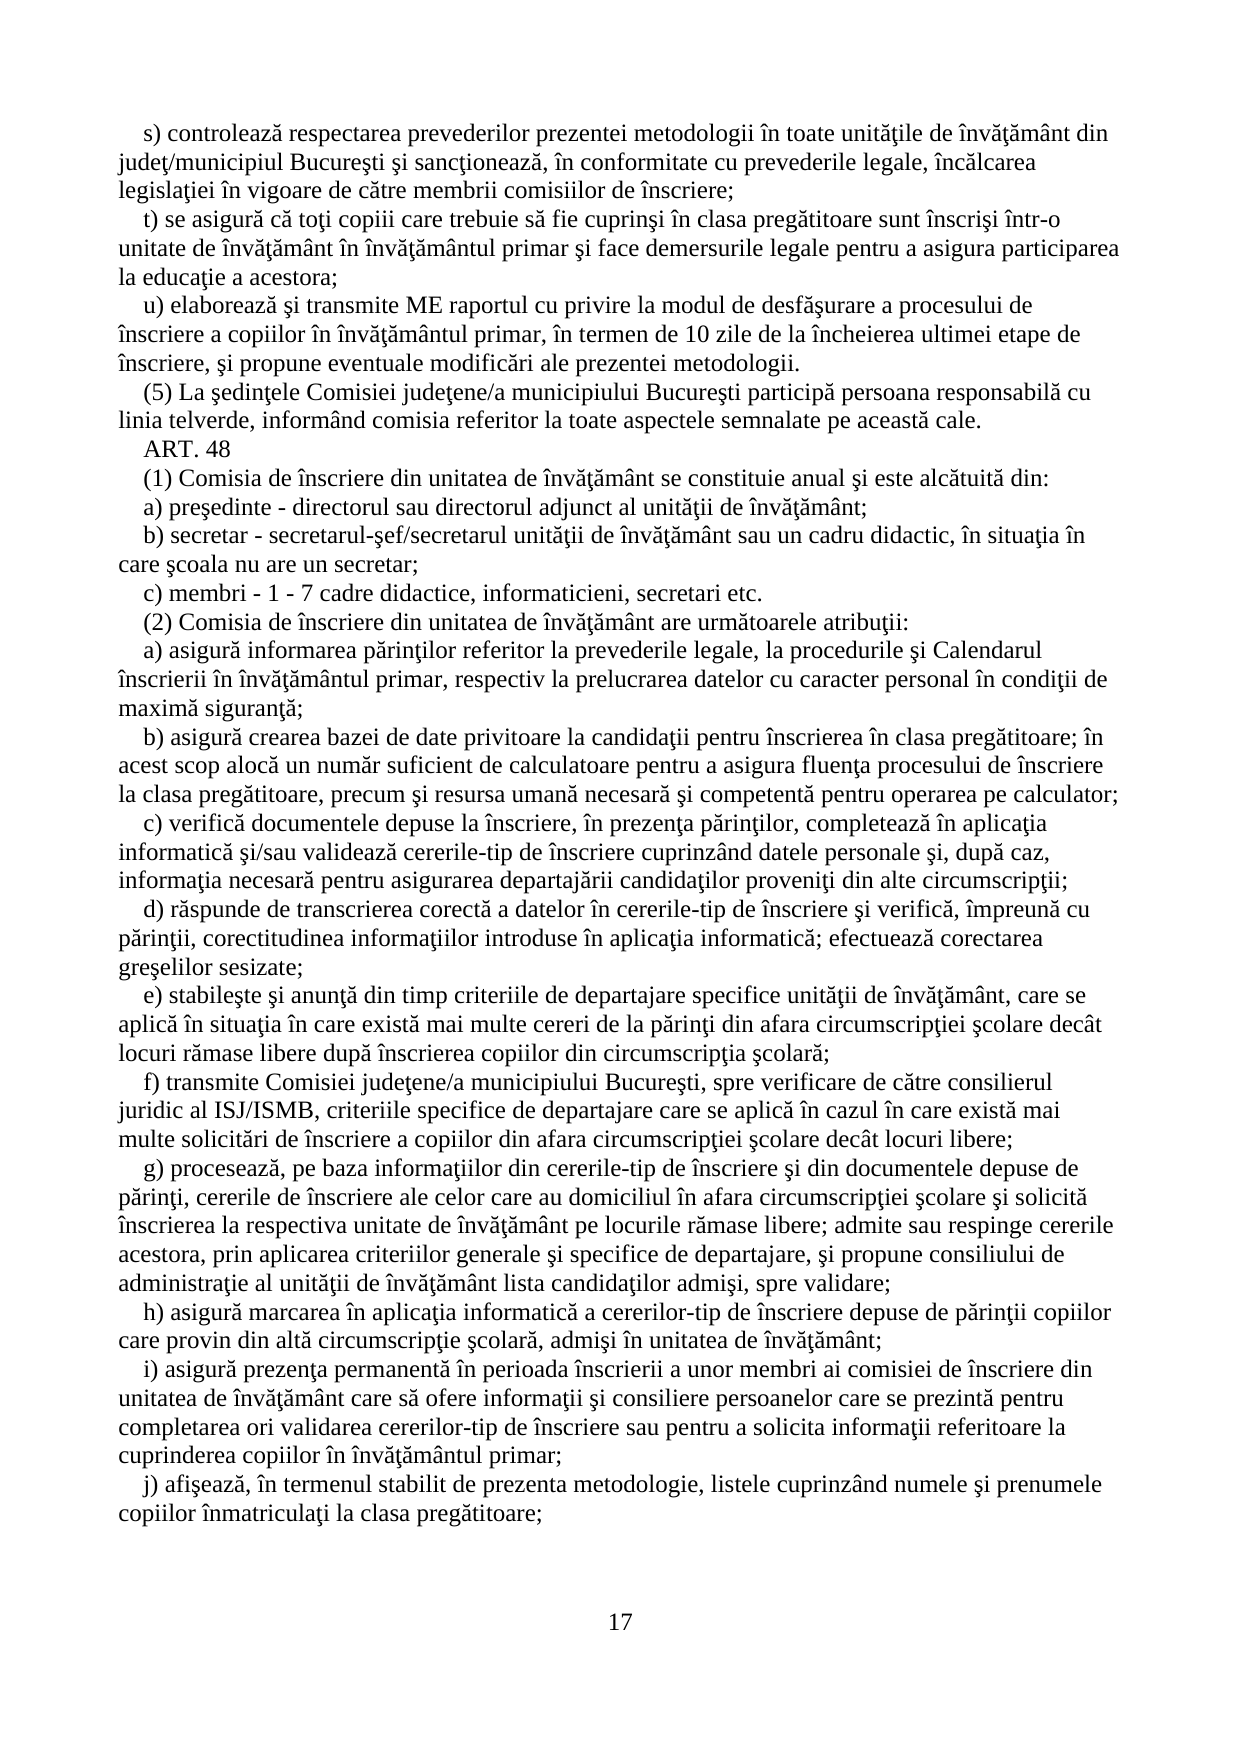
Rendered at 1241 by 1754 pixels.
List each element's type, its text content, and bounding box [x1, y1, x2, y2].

text g) procesează, pe baza informaţiilor din cererile-tip de înscriere şi din documentele depuse de părinţi, cererile de înscriere ale celor care au domiciliul în afara circumscripţiei şcolare şi solicită înscrierea la respectiva unitate de învăţământ pe locurile rămase libere; admite sau respinge cererile acestora, prin aplicarea criteriilor generale şi specifice de departajare, şi propune consiliului de administraţie al unităţii de învăţământ lista candidaţilor admişi, spre validare; [118, 1153, 1122, 1297]
text a) asigură informarea părinţilor referitor la prevederile legale, la procedurile şi Calendarul înscrierii în învăţământul primar, respectiv la prelucrarea datelor cu caracter personal în condiţii de maximă siguranţă; [118, 636, 1122, 722]
text s) controlează respectarea prevederilor prezentei metodologii în toate unităţile de învăţământ din judeţ/municipiul Bucureşti şi sancţionează, în conformitate cu prevederile legale, încălcarea legislaţiei în vigoare de către membrii comisiilor de înscriere; [118, 118, 1122, 204]
text (5) La şedinţele Comisiei judeţene/a municipiului Bucureşti participă persoana responsabilă cu linia telverde, informând comisia referitor la toate aspectele semnalate pe această cale. [118, 377, 1122, 434]
text a) preşedinte - directorul sau directorul adjunct al unităţii de învăţământ; [118, 492, 1122, 521]
text c) membri - 1 - 7 cadre didactice, informaticieni, secretari etc. [118, 578, 1122, 607]
text h) asigură marcarea în aplicaţia informatică a cererilor-tip de înscriere depuse de părinţii copiilor care provin din altă circumscripţie şcolară, admişi în unitatea de învăţământ; [118, 1297, 1122, 1354]
text f) transmite Comisiei judeţene/a municipiului Bucureşti, spre verificare de către consilierul juridic al ISJ/ISMB, criteriile specifice de departajare care se aplică în cazul în care există mai multe solicitări de înscriere a copiilor din afara circumscripţiei şcolare decât locuri libere; [118, 1067, 1122, 1153]
text t) se asigură că toţi copiii care trebuie să fie cuprinşi în clasa pregătitoare sunt înscrişi într-o unitate de învăţământ în învăţământul primar şi face demersurile legale pentru a asigura participarea la educaţie a acestora; [118, 204, 1122, 291]
text (1) Comisia de înscriere din unitatea de învăţământ se constituie anual şi este alcătuită din: [118, 463, 1122, 492]
text j) afişează, în termenul stabilit de prezenta metodologie, listele cuprinzând numele şi prenumele copiilor înmatriculaţi la clasa pregătitoare; [118, 1469, 1122, 1527]
text c) verifică documentele depuse la înscriere, în prezenţa părinţilor, completează în aplicaţia informatică şi/sau validează cererile-tip de înscriere cuprinzând datele personale şi, după caz, informaţia necesară pentru asigurarea departajării candidaţilor proveniţi din alte circumscripţii; [118, 808, 1122, 894]
text b) secretar - secretarul-şef/secretarul unităţii de învăţământ sau un cadru didactic, în situaţia în care şcoala nu are un secretar; [118, 521, 1122, 578]
text b) asigură crearea bazei de date privitoare la candidaţii pentru înscrierea în clasa pregătitoare; în acest scop alocă un număr suficient de calculatoare pentru a asigura fluenţa procesului de înscriere la clasa pregătitoare, precum şi resursa umană necesară şi competentă pentru operarea pe calculator; [118, 722, 1122, 808]
text (2) Comisia de înscriere din unitatea de învăţământ are următoarele atribuţii: [118, 607, 1122, 636]
text u) elaborează şi transmite ME raportul cu privire la modul de desfăşurare a procesului de înscriere a copiilor în învăţământul primar, în termen de 10 zile de la încheierea ultimei etape de înscriere, şi propune eventuale modificări ale prezentei metodologii. [118, 291, 1122, 377]
text e) stabileşte şi anunţă din timp criteriile de departajare specifice unităţii de învăţământ, care se aplică în situaţia în care există mai multe cereri de la părinţi din afara circumscripţiei şcolare decât locuri rămase libere după înscrierea copiilor din circumscripţia şcolară; [118, 981, 1122, 1067]
text i) asigură prezenţa permanentă în perioada înscrierii a unor membri ai comisiei de înscriere din unitatea de învăţământ care să ofere informaţii şi consiliere persoanelor care se prezintă pentru completarea ori validarea cererilor-tip de înscriere sau pentru a solicita informaţii referitoare la cuprinderea copiilor în învăţământul primar; [118, 1354, 1122, 1469]
text ART. 48 [118, 434, 1122, 463]
text d) răspunde de transcrierea corectă a datelor în cererile-tip de înscriere şi verifică, împreună cu părinţii, corectitudinea informaţiilor introduse în aplicaţia informatică; efectuează corectarea greşelilor sesizate; [118, 894, 1122, 981]
